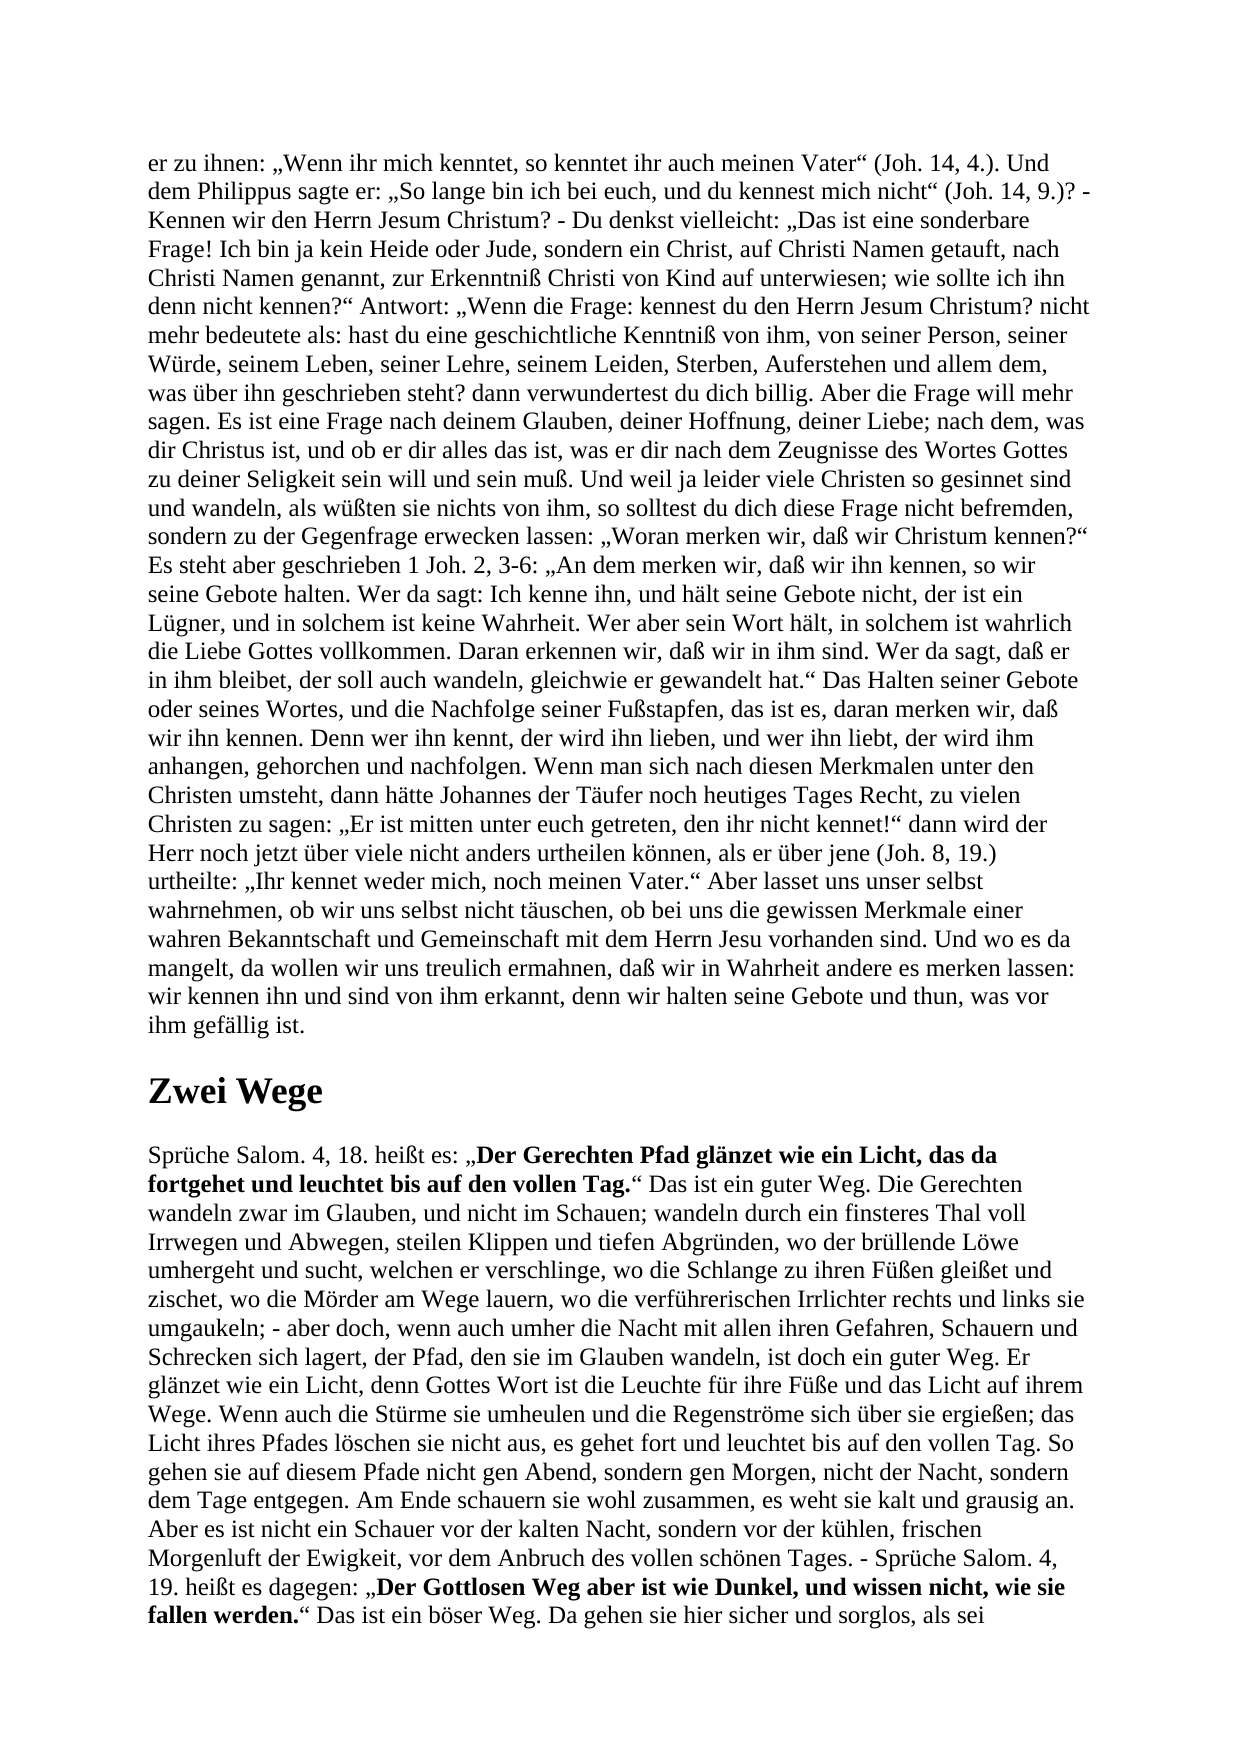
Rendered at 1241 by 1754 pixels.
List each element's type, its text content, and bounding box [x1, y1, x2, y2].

subtitle Zwei Wege [148, 1068, 1093, 1111]
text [148, 1140, 1093, 1629]
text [148, 148, 1093, 1039]
